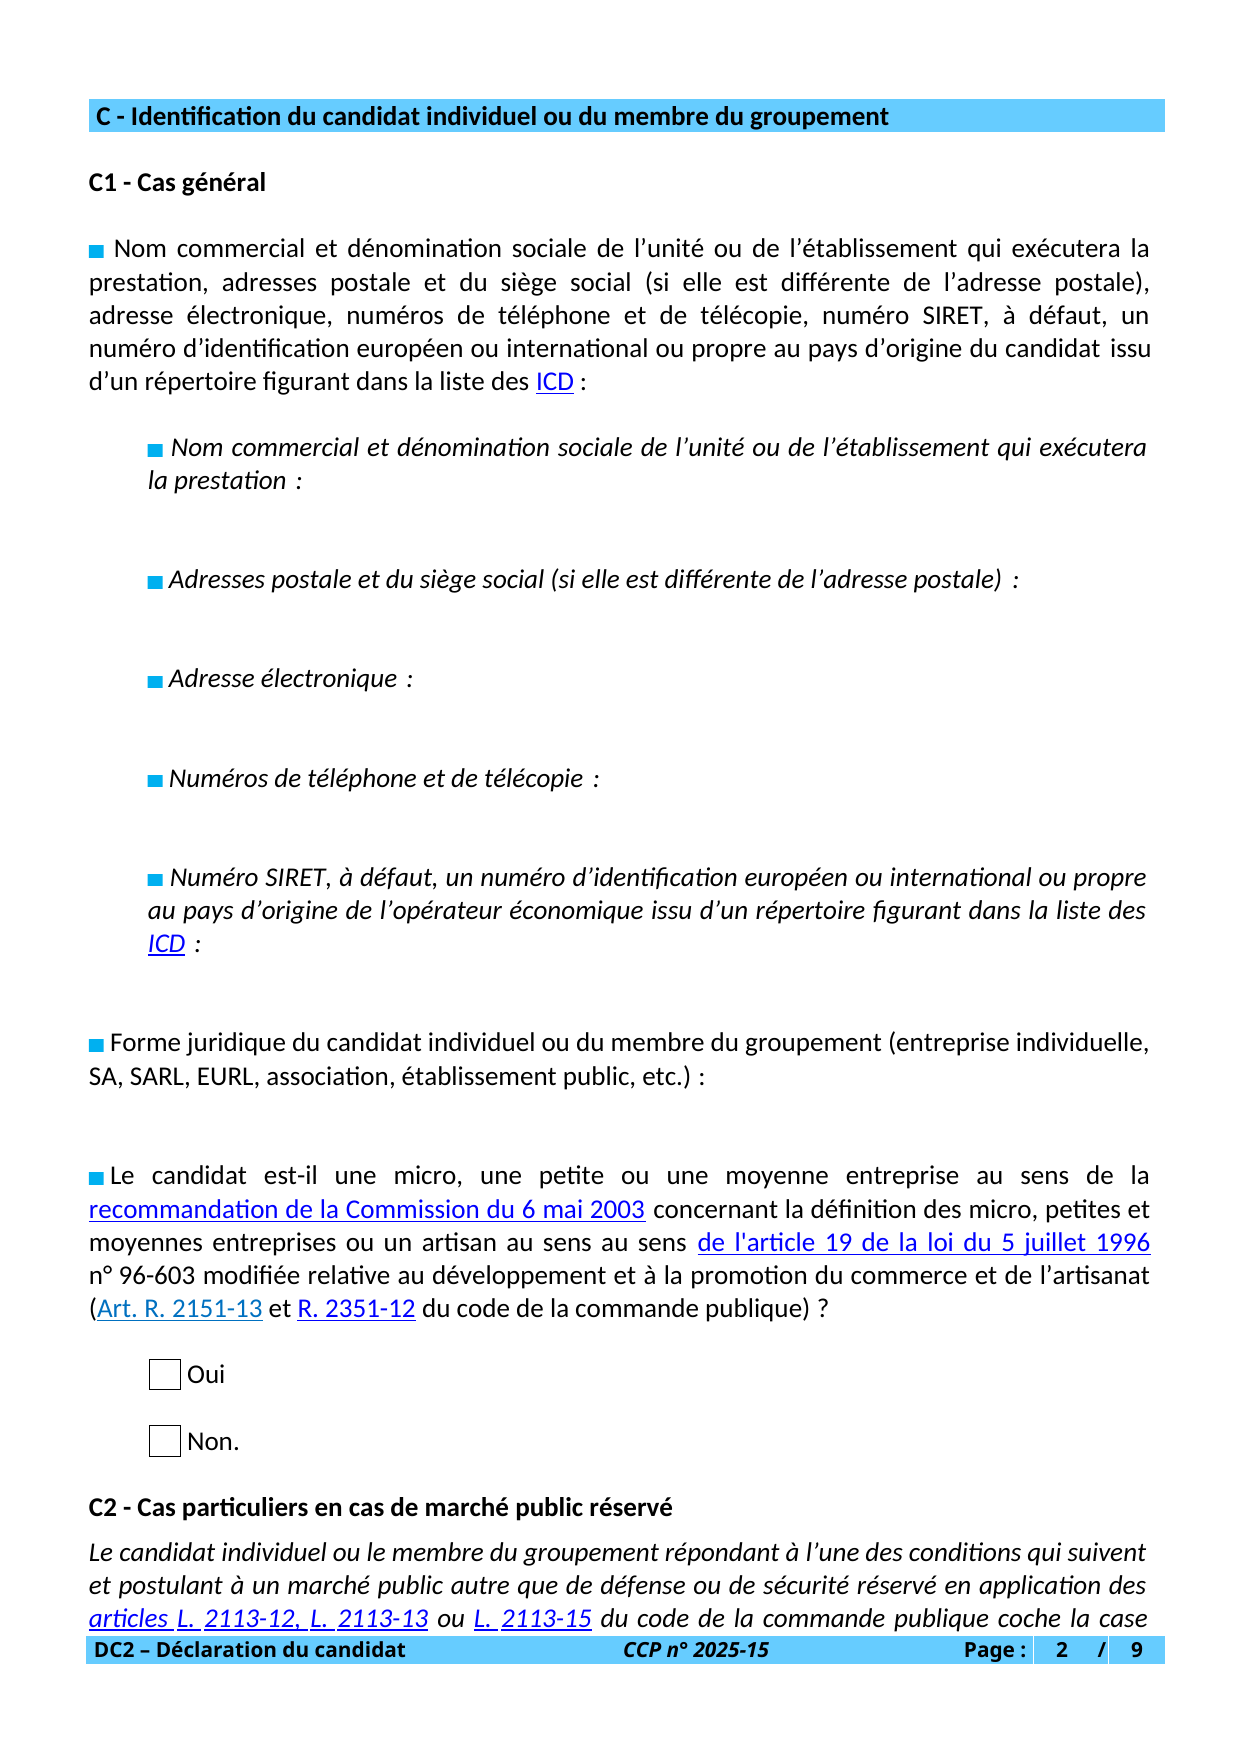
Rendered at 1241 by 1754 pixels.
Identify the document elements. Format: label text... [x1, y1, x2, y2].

subtitle Nom commercial et dénomination sociale de l’unité ou de l’établissement qui exécutera la prestation : [148, 431, 1152, 497]
subtitle Numéros de téléphone et de télécopie : [148, 761, 1152, 794]
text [89, 1535, 1152, 1634]
text Le candidat est-il une micro, une petite ou une moyenne entreprise au sens de la recommandation de la Commission du 6 mai 2003 concernant la définition des micro, petites et moyennes entreprises ou un artisan au sens au sens de l'article 19 de la loi du 5 juillet 1996 n° 96-603 modifiée relative au développement et à la promotion du commerce et de l’artisanat (Art. R. 2151-13 et R. 2351-12 du code de la commande publique) ? [89, 1158, 1152, 1324]
subtitle Adresses postale et du siège social (si elle est différente de l’adresse postale) : [148, 563, 1152, 596]
text Oui [148, 1358, 1152, 1391]
subtitle Adresse électronique : [148, 662, 1152, 695]
subtitle Nom commercial et dénomination sociale de l’unité ou de l’établissement qui exécutera la prestation, adresses postale et du siège social (si elle est différente de l’adresse postale), adresse électronique, numéros de téléphone et de télécopie, numéro SIRET, à défaut, un numéro d’identification européen ou international ou propre au pays d’origine du candidat issu d’un répertoire figurant dans la liste des ICD : [89, 231, 1152, 397]
text Non. [148, 1424, 1152, 1457]
text Forme juridique du candidat individuel ou du membre du groupement (entreprise individuelle, SA, SARL, EURL, association, établissement public, etc.) : [89, 1025, 1152, 1092]
text C2 - Cas particuliers en cas de marché public réservé [89, 1490, 1152, 1523]
subtitle C1 - Cas général [89, 165, 1152, 198]
subtitle Numéro SIRET, à défaut, un numéro d’identification européen ou international ou propre au pays d’origine de l’opérateur économique issu d’un répertoire figurant dans la liste des ICD : [148, 860, 1152, 959]
table_header C - Identification du candidat individuel ou du membre du groupement [89, 99, 1165, 132]
